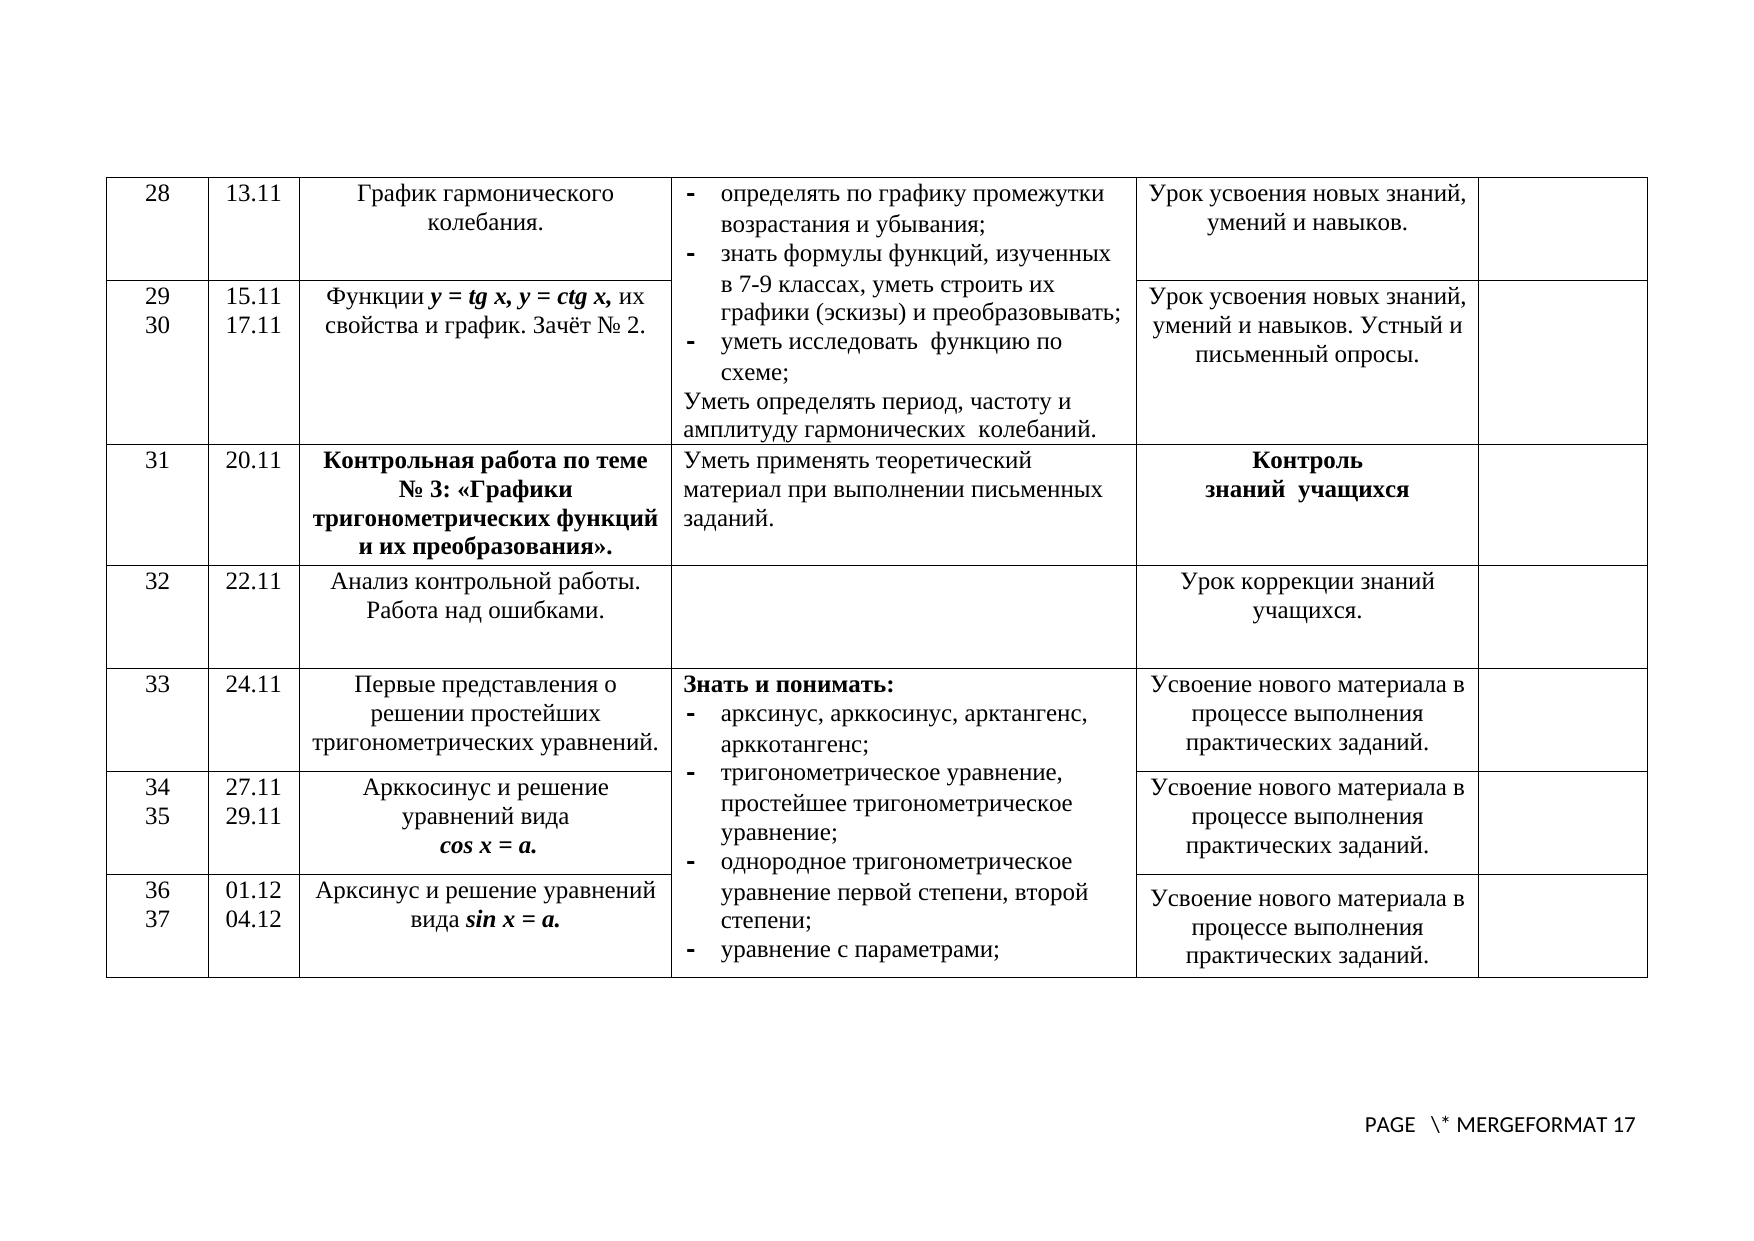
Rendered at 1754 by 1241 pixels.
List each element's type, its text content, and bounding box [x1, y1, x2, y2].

table_cell Урок усвоения новых знаний, умений и навыков. Устный и письменный опросы. [1137, 281, 1478, 444]
table_cell 31 [107, 445, 208, 565]
table_cell [1479, 445, 1647, 565]
table_cell Знать и понимать: арксинус, арккосинус, арктангенс, арккотангенс; тригонометрическое уравнение, простейшее тригонометрическое уравнение; однородное тригонометрическое уравнение первой степени, второй степени; уравнение с параметрами; понятия обратных тригонометрических функций; формулы для решения тригонометрических уравнений; графическое изображение решений тригонометрических уравнений и неравенств. Уметь: вычислять обратные тригонометрические функции некоторых числовых значений; решать простейшие тригонометрические уравнения и неравенства, а также применять тригонометрические преобразования к более сложным; показывать решение на единичной окружности. [672, 669, 1136, 977]
table_cell 01.12 04.12 [209, 875, 299, 977]
table_cell [1479, 875, 1647, 977]
table_cell 27.11 29.11 [209, 772, 299, 874]
table_cell Анализ контрольной работы. Работа над ошибками. [300, 566, 671, 668]
table_cell [1479, 178, 1647, 280]
table_cell [1479, 669, 1647, 771]
table_cell 20.11 [209, 445, 299, 565]
table_cell Первые представления о решении простейших тригонометрических уравнений. [300, 669, 671, 771]
table_cell Функции y = tg x, y = ctg x, их свойства и график. Зачёт № 2. [300, 281, 671, 444]
table_cell 15.11 17.11 [209, 281, 299, 444]
table_cell Усвоение нового материала в процессе выполнения практических заданий. [1137, 669, 1478, 771]
table_cell 28 [107, 178, 208, 280]
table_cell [1137, 772, 1478, 874]
table_cell [1479, 281, 1647, 444]
table_cell 29 30 [107, 281, 208, 444]
table_cell Уметь применять теоретический материал при выполнении письменных заданий. [672, 445, 1136, 565]
table_cell 34 35 [107, 772, 208, 874]
table_cell Контроль знаний учащихся [1137, 445, 1478, 565]
table_cell Контрольная работа по теме № 3: «Графики тригонометрических функций и их преобразования». [300, 445, 671, 565]
table_cell Арксинус и решение уравнений вида sin x = a. [300, 875, 671, 977]
table_cell Урок коррекции знаний учащихся. [1137, 566, 1478, 668]
table_cell 32 [107, 566, 208, 668]
table_cell 33 [107, 669, 208, 771]
table_cell [1479, 772, 1647, 874]
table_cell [1137, 875, 1478, 977]
table_cell 13.11 [209, 178, 299, 280]
table_cell График гармонического колебания. [300, 178, 671, 280]
table_cell Урок усвоения новых знаний, умений и навыков. [1137, 178, 1478, 280]
table_cell 36 37 [107, 875, 208, 977]
table_cell Арккосинус и решение уравнений вида cos x = a. [300, 772, 671, 874]
table_cell 22.11 [209, 566, 299, 668]
table_cell [672, 566, 1136, 668]
table_cell 24.11 [209, 669, 299, 771]
table_cell [1479, 566, 1647, 668]
